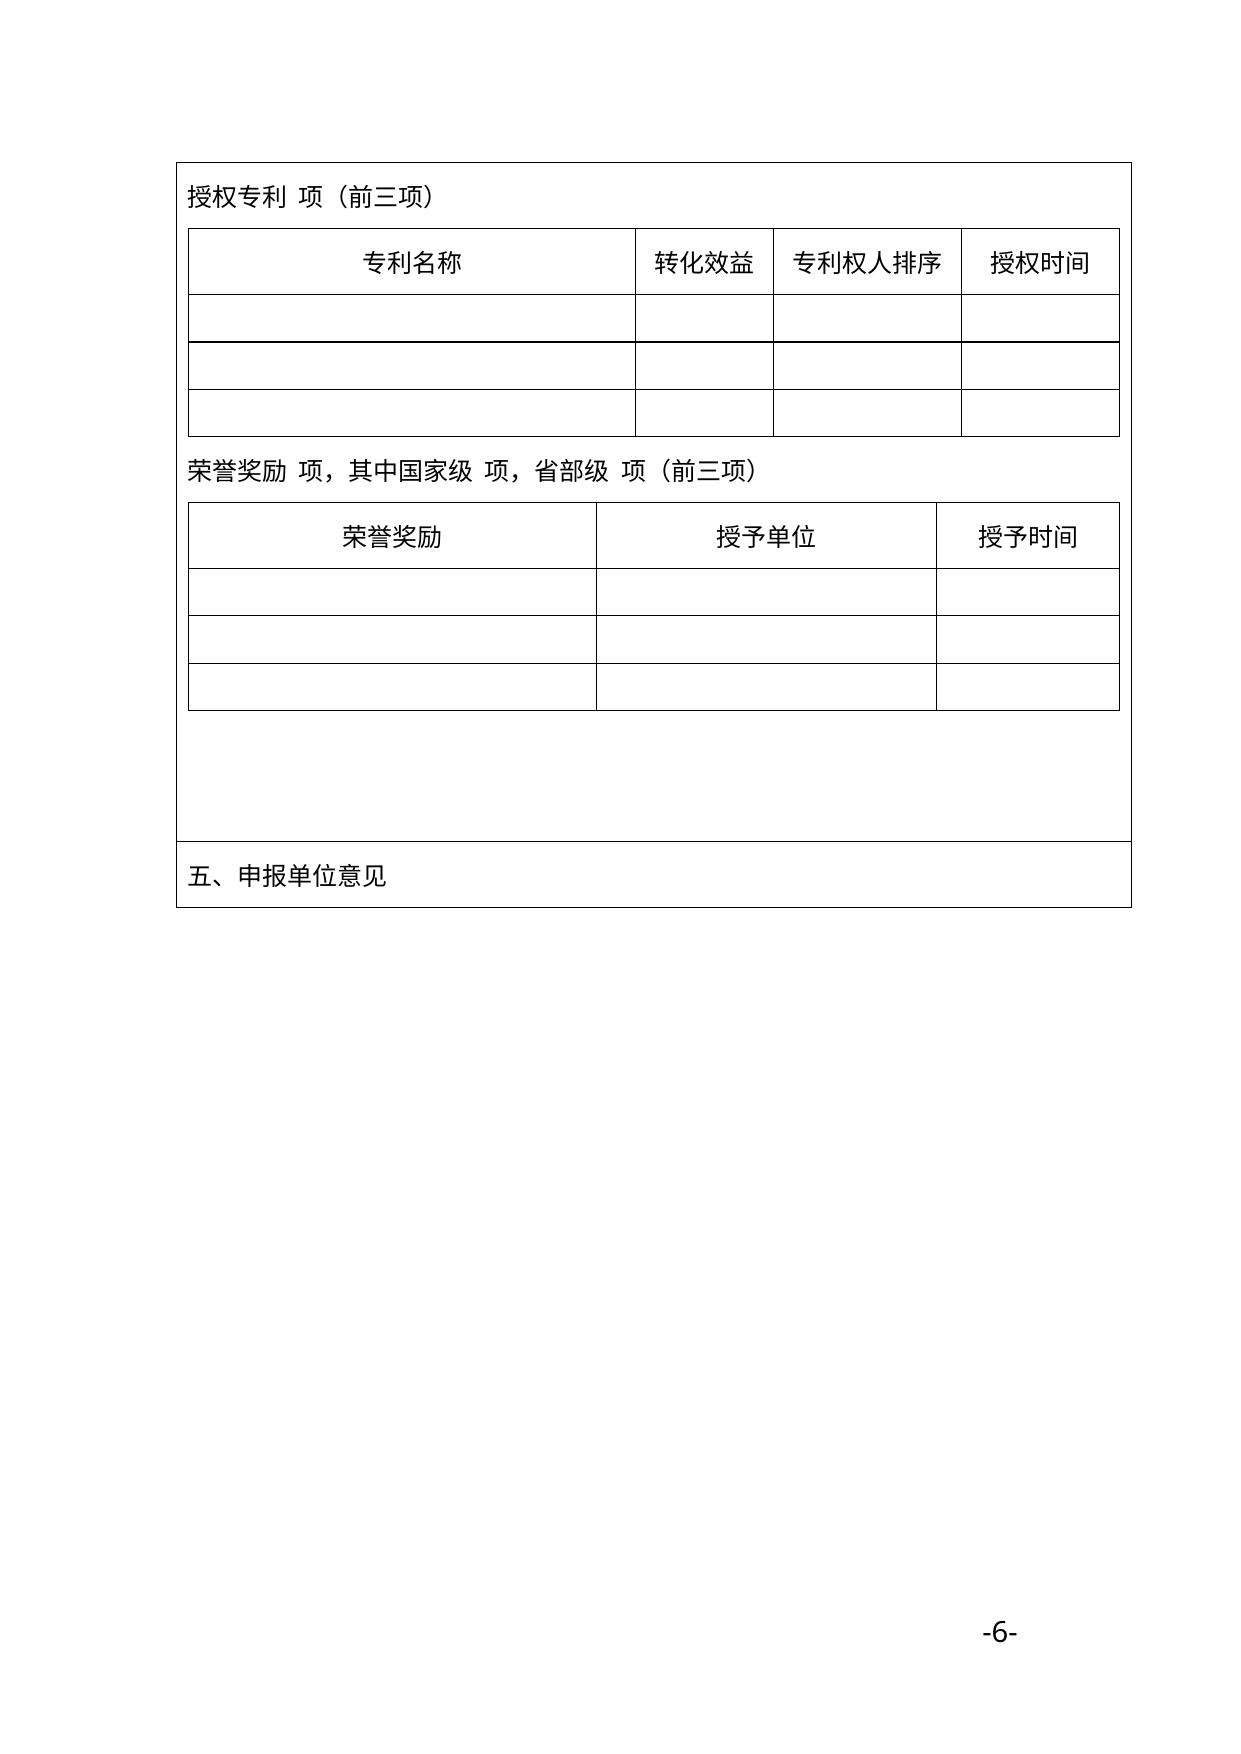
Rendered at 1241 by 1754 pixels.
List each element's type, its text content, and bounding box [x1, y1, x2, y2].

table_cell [177, 163, 1131, 841]
table_cell 五、申报单位意见 [177, 842, 1131, 907]
